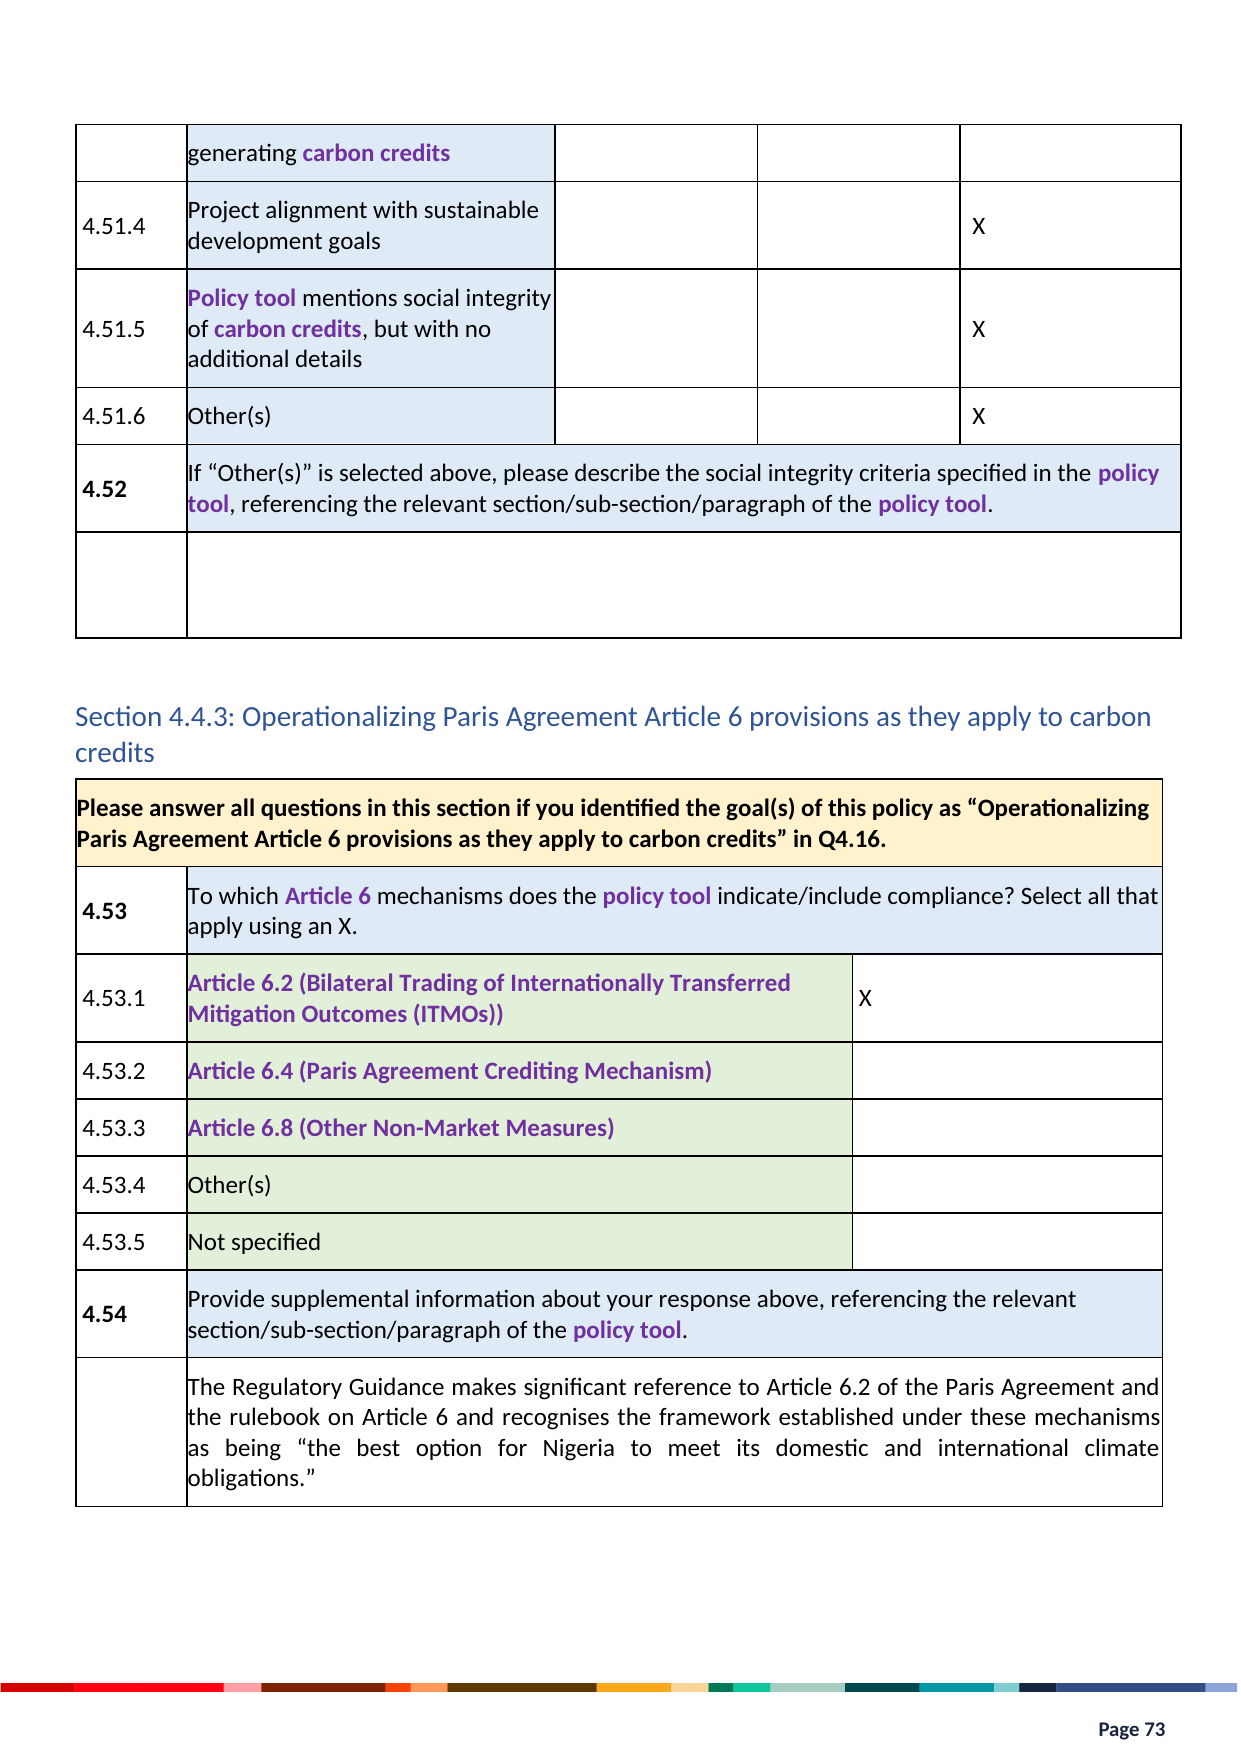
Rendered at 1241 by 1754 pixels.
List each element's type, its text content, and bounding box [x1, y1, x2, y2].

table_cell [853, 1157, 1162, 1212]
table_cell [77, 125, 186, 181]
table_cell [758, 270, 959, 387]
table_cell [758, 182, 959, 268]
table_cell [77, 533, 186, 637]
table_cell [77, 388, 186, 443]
subtitle Section 4.4.3: Operationalizing Paris Agreement Article 6 provisions as they apply to carbon credits [75, 698, 1165, 770]
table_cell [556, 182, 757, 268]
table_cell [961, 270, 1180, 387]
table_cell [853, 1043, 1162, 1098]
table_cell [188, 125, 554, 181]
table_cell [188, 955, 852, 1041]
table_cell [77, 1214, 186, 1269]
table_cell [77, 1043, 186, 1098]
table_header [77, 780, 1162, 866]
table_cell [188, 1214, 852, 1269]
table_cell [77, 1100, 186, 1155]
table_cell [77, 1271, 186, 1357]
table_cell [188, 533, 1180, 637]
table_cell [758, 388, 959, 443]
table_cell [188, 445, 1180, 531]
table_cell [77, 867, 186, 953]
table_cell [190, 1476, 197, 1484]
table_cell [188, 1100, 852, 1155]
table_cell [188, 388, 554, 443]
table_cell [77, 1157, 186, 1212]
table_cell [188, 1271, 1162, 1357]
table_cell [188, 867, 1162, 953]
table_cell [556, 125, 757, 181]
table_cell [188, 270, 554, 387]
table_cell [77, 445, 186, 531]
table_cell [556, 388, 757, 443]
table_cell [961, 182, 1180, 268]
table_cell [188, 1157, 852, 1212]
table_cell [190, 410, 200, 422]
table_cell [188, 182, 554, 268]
picture [0, 1683, 1236, 1692]
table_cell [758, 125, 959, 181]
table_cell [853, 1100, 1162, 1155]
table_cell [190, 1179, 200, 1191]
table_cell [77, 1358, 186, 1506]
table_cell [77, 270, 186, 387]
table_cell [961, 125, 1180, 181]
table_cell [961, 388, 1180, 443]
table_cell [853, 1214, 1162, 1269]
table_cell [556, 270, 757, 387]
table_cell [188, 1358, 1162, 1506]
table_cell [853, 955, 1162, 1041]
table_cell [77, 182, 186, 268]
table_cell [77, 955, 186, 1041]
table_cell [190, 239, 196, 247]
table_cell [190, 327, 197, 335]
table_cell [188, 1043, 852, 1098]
